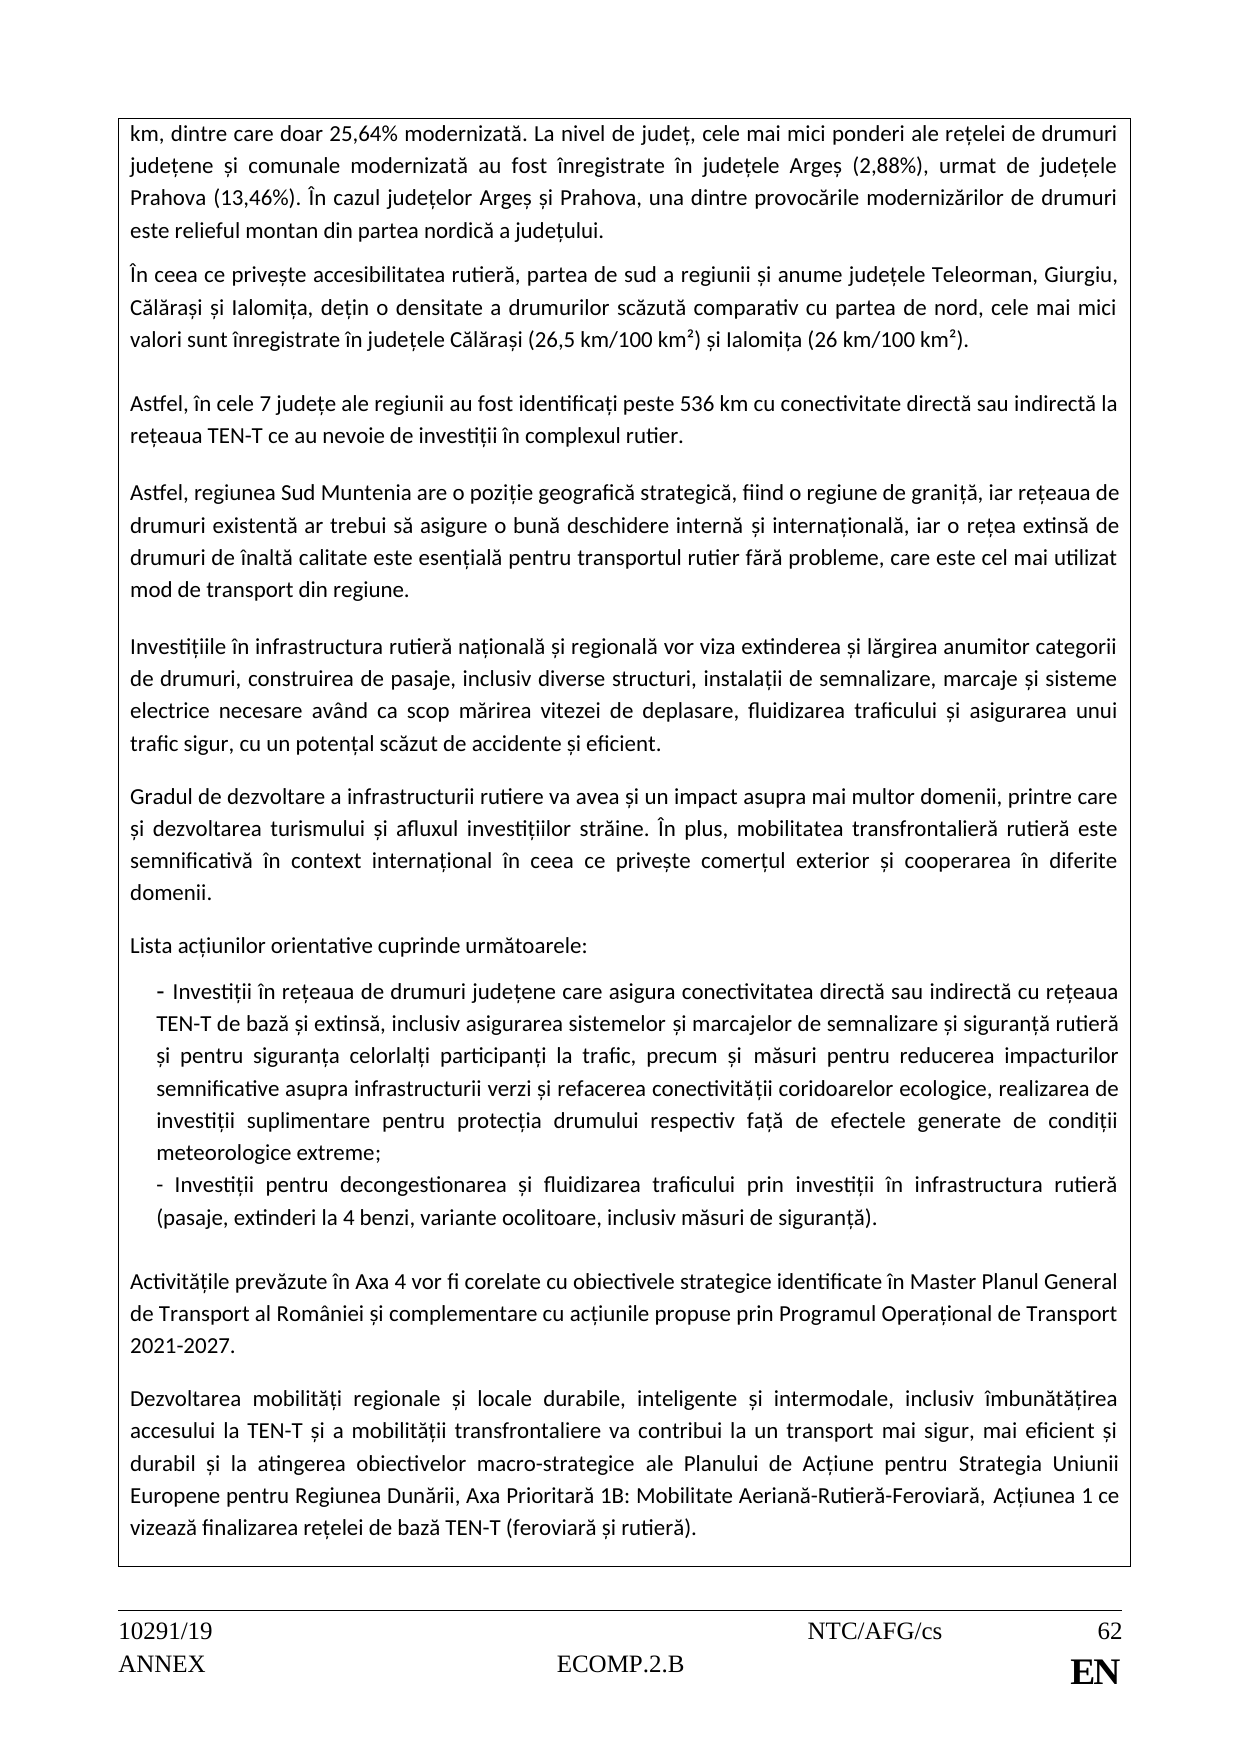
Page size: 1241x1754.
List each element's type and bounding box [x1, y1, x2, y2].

table_header [119, 119, 1130, 1566]
